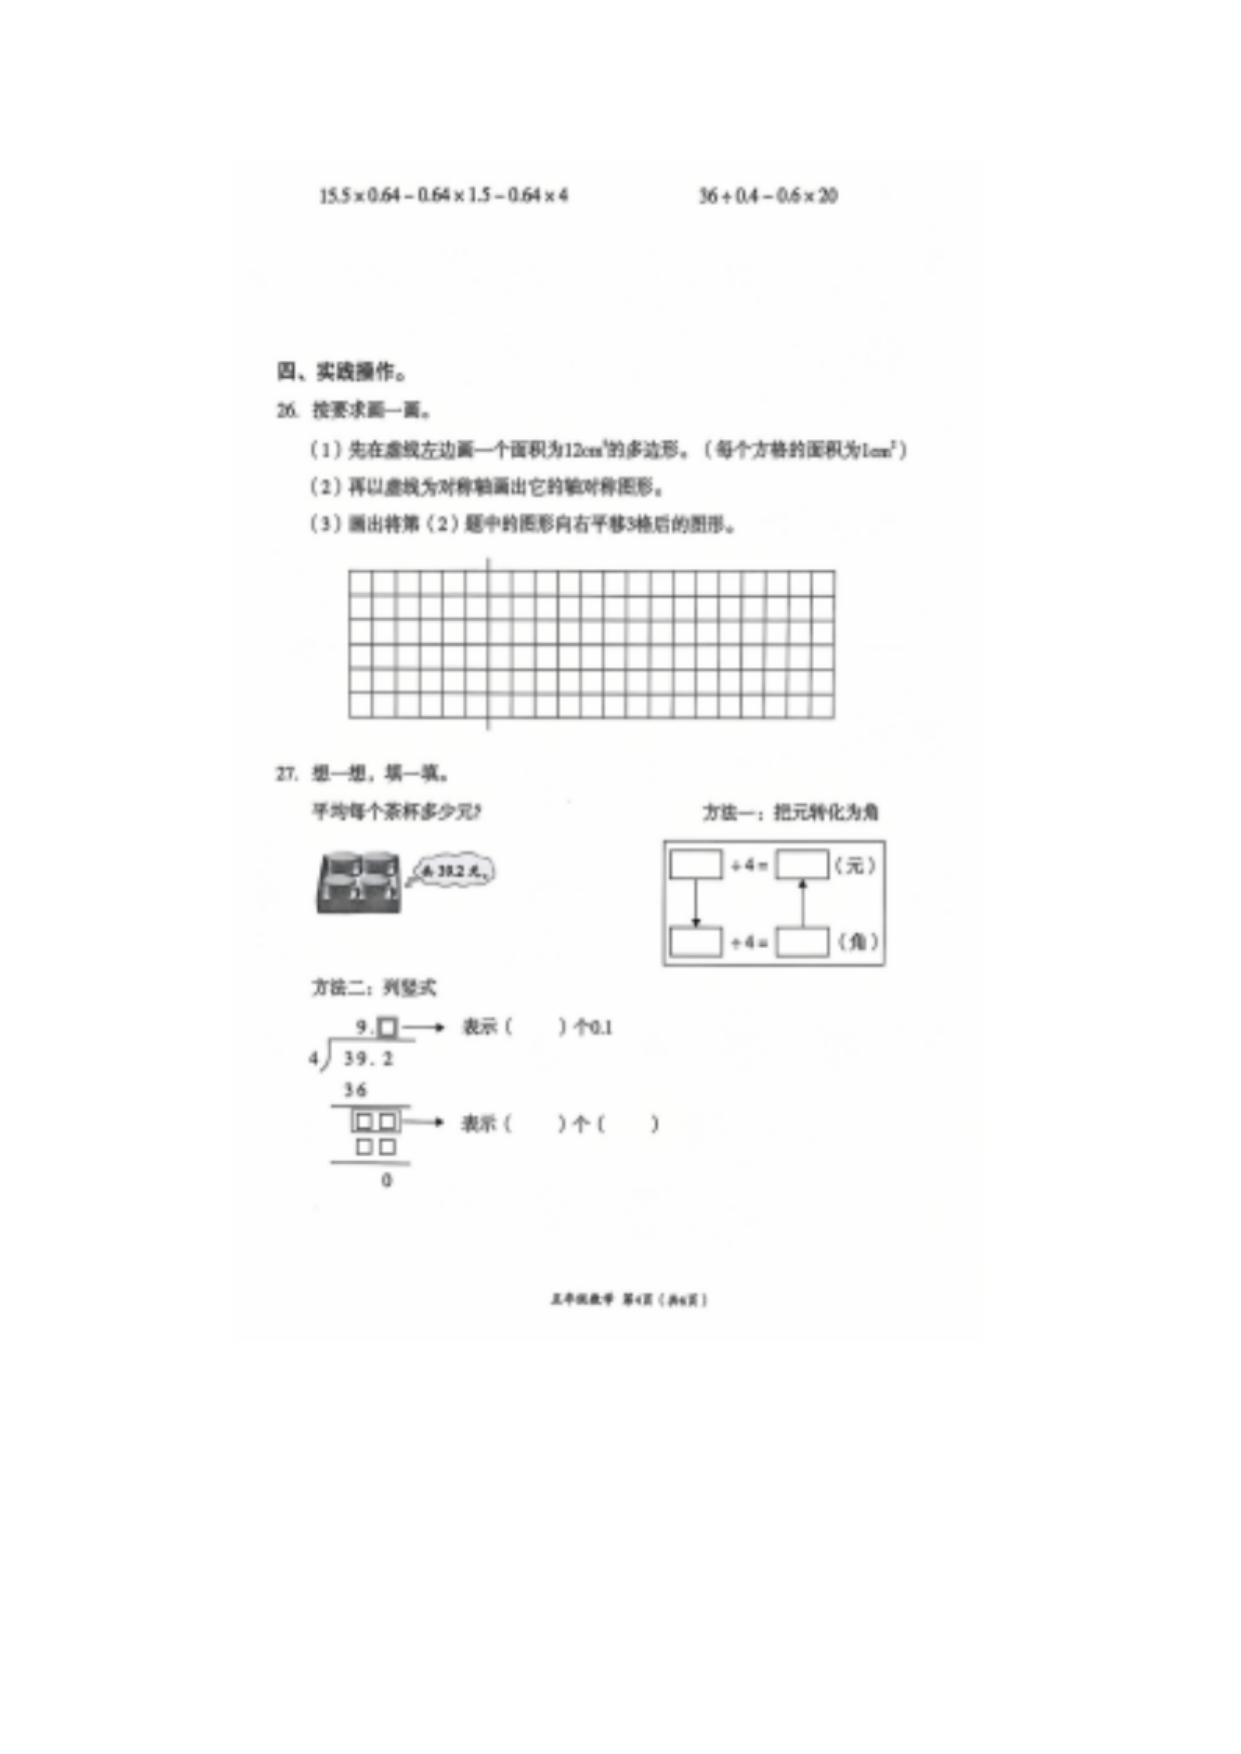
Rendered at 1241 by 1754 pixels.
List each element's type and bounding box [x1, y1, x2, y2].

picture [232, 162, 1008, 1341]
